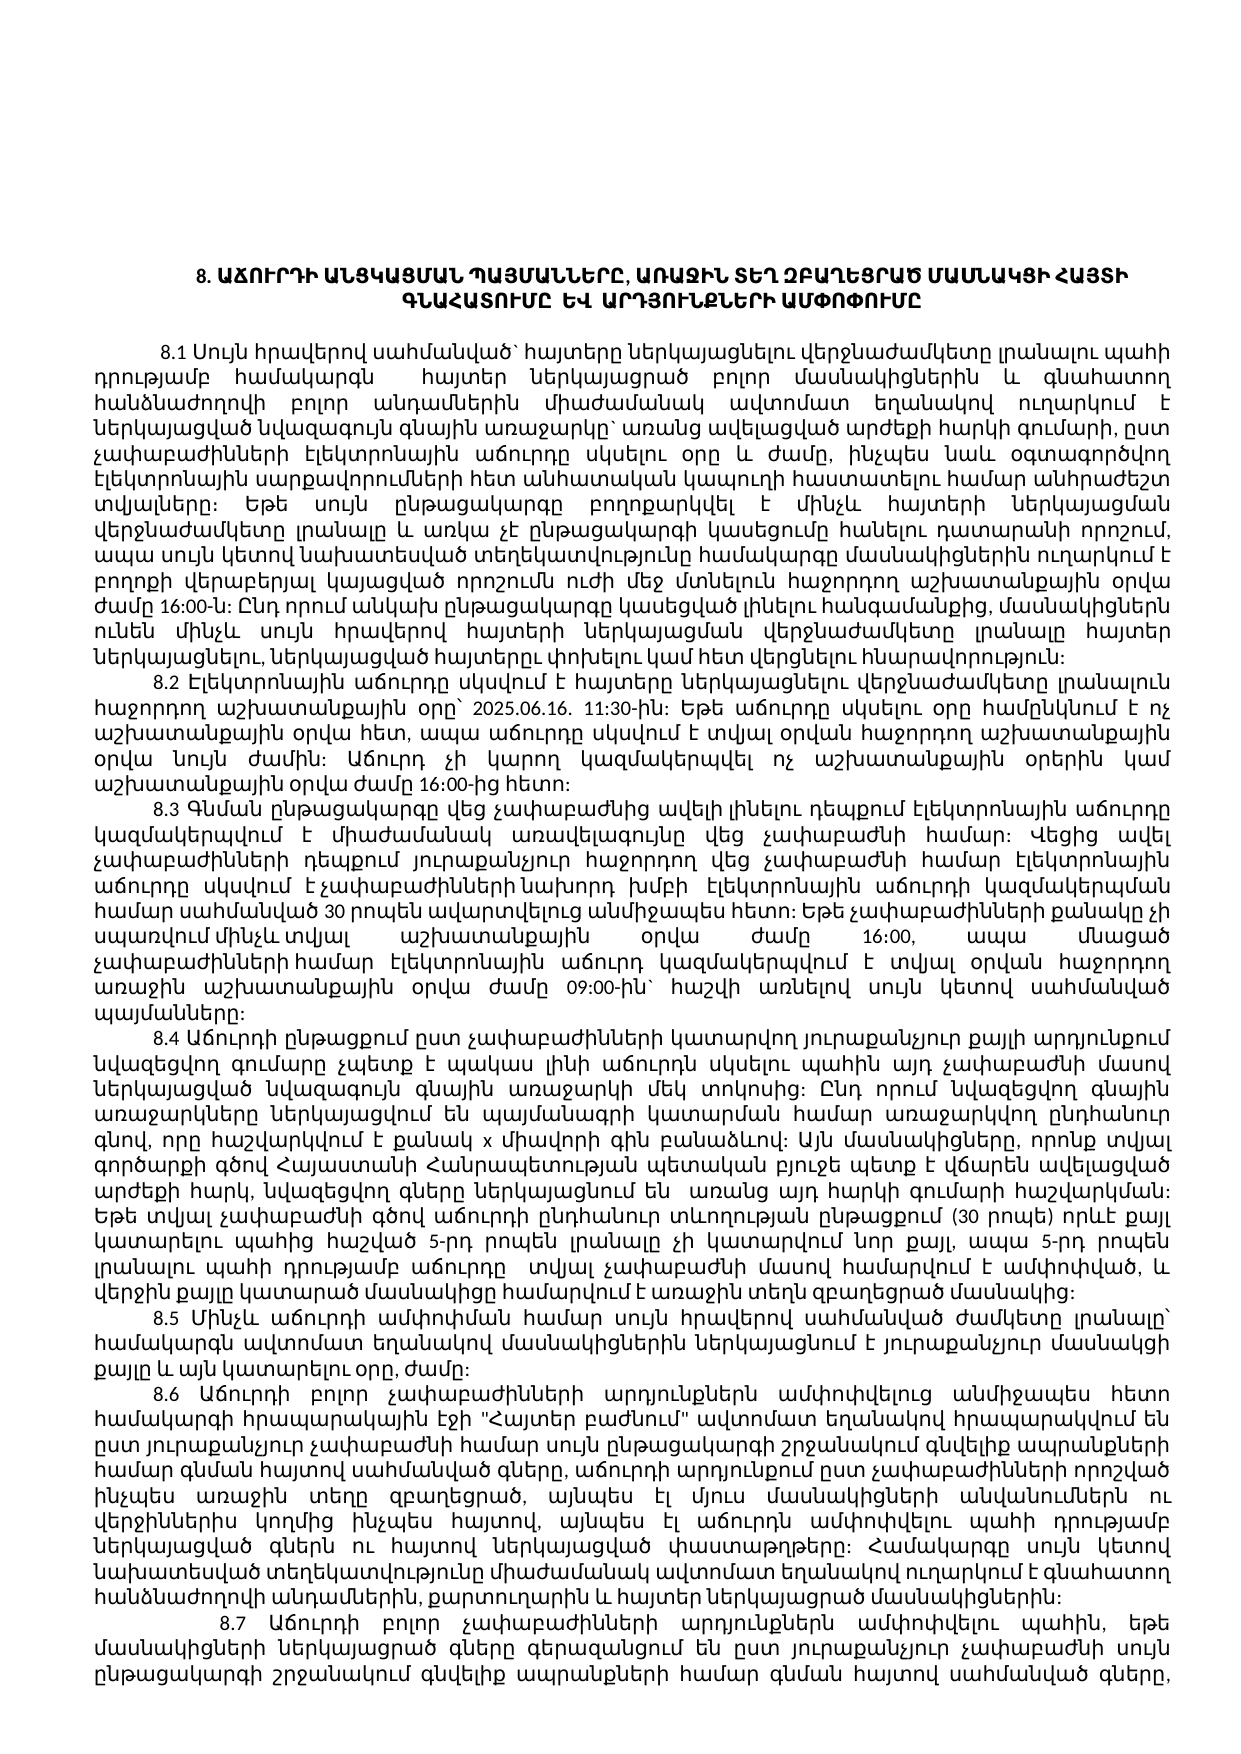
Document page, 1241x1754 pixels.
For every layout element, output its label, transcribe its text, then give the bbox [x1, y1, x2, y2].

text 8.5 Մինչև աճուրդի ամփոփման համար սույն հրավերով սահմանված ժամկետը լրանալը՝ համակարգն ավտոմատ եղանակով մասնակիցներին ներկայացնում է յուրաքանչյուր մասնակցի քայլը և այն կատարելու օրը, ժամը: [94, 1305, 1171, 1381]
text 8.2 Էլեկտրոնային աճուրդը սկսվում է հայտերը ներկայացնելու վերջնաժամկետը լրանալուն հաջորդող աշխատանքային օրը՝ 2025.06.16. 11:30 -ին: Եթե աճուրդը սկսելու օրը համընկնում է ոչ աշխատանքային օրվա հետ, ապա աճուրդը սկսվում է տվյալ օրվան հաջորդող աշխատանքային օրվա նույն ժամին: Աճուրդ չի կարող կազմակերպվել ոչ աշխատանքային օրերին կամ աշխատանքային օրվա ժամը 16։00-ից հետո: [94, 669, 1171, 797]
text 8.1 Սույն հրավերով սահմանված` հայտերը ներկայացնելու վերջնաժամկետը լրանալու պահի դրությամբ համակարգն հայտեր ներկայացրած բոլոր մասնակիցներին և գնահատող հանձնաժողովի բոլոր անդամներին միաժամանակ ավտոմատ եղանակով ուղարկում է ներկայացված նվազագույն գնային առաջարկը` առանց ավելացված արժեքի հարկի գումարի, ըստ չափաբաժինների էլեկտրոնային աճուրդը սկսելու օրը և ժամը, ինչպես նաև օգտագործվող էլեկտրոնային սարքավորումների հետ անհատական կապուղի հաստատելու համար անհրաժեշտ տվյալները։ Եթե սույն ընթացակարգը բողոքարկվել է մինչև հայտերի ներկայացման վերջնաժամկետը լրանալը և առկա չէ ընթացակարգի կասեցումը հանելու դատարանի որոշում, ապա սույն կետով նախատեսված տեղեկատվությունը համակարգը մասնակիցներին ուղարկում է բողոքի վերաբերյալ կայացված որոշումն ուժի մեջ մտնելուն հաջորդող աշխատանքային օրվա ժամը 16:00-ն: Ընդ որում անկախ ընթացակարգը կասեցված լինելու հանգամանքից, մասնակիցներն ունեն մինչև սույն հրավերով հայտերի ներկայացման վերջնաժամկետը լրանալը հայտեր ներկայացնելու, ներկայացված հայտերըւ փոխելու կամ հետ վերցնելու հնարավորություն: [94, 339, 1171, 669]
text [94, 1610, 1171, 1686]
text 8.6 Աճուրդի բոլոր չափաբաժինների արդյունքներն ամփոփվելուց անմիջապես հետո համակարգի հրապարակային էջի "Հայտեր բաժնում" ավտոմատ եղանակով հրապարակվում են ըստ յուրաքանչյուր չափաբաժնի համար սույն ընթացակարգի շրջանակում գնվելիք ապրանքների համար գնման հայտով սահմանված գները, աճուրդի արդյունքում ըստ չափաբաժինների որոշված ինչպես առաջին տեղը զբաղեցրած, այնպես էլ մյուս մասնակիցների անվանումներն ու վերջիններիս կողմից ինչպես հայտով, այնպես էլ աճուրդն ամփոփվելու պահի դրությամբ ներկայացված գներն ու հայտով ներկայացված փաստաթղթերը: Համակարգը սույն կետով նախատեսված տեղեկատվությունը միաժամանակ ավտոմատ եղանակով ուղարկում է գնահատող հանձնաժողովի անդամներին, քարտուղարին և հայտեր ներկայացրած մասնակիցներին: [94, 1381, 1171, 1610]
text 8. ԱՃՈՒՐԴԻ ԱՆՑԿԱՑՄԱՆ ՊԱՅՄԱՆՆԵՐԸ, ԱՌԱՋԻՆ ՏԵՂ ԶԲԱՂԵՑՐԱԾ ՄԱՍՆԱԿՑԻ ՀԱՅՏԻ [94, 263, 1171, 288]
text 8.4 Աճուրդի ընթացքում ըստ չափաբաժինների կատարվող յուրաքանչյուր քայլի արդյունքում նվազեցվող գումարը չպետք է պակաս լինի աճուրդն սկսելու պահին այդ չափաբաժնի մասով ներկայացված նվազագույն գնային առաջարկի մեկ տոկոսից: Ընդ որում նվազեցվող գնային առաջարկները ներկայացվում են պայմանագրի կատարման համար առաջարկվող ընդհանուր գնով, որը հաշվարկվում է քանակ x միավորի գին բանաձևով: Այն մասնակիցները, որոնք տվյալ գործարքի գծով Հայաստանի Հանրապետության պետական բյուջե պետք է վճարեն ավելացված արժեքի հարկ, նվազեցվող գները ներկայացնում են առանց այդ հարկի գումարի հաշվարկման: Եթե տվյալ չափաբաժնի գծով աճուրդի ընդհանուր տևողության ընթացքում (30 րոպե) որևէ քայլ կատարելու պահից հաշված 5-րդ րոպեն լրանալը չի կատարվում նոր քայլ, ապա 5-րդ րոպեն լրանալու պահի դրությամբ աճուրդը տվյալ չափաբաժնի մասով համարվում է ամփոփված, և վերջին քայլը կատարած մասնակիցը համարվում է առաջին տեղն զբաղեցրած մասնակից: [94, 1025, 1171, 1305]
text ԳՆԱՀԱՏՈՒՄԸ ԵՎ ԱՐԴՅՈՒՆՔՆԵՐԻ ԱՄՓՈՓՈՒՄԸ [94, 288, 1171, 314]
text 8.3 Գնման ընթացակարգը վեց չափաբաժնից ավելի լինելու դեպքում էլեկտրոնային աճուրդը կազմակերպվում է միաժամանակ առավելագույնը վեց չափաբաժնի համար: Վեցից ավել չափաբաժինների դեպքում յուրաքանչյուր հաջորդող վեց չափաբաժնի համար էլեկտրոնային աճուրդը սկսվում է չափաբաժինների նախորդ խմբի էլեկտրոնային աճուրդի կազմակերպման համար սահմանված 30 րոպեն ավարտվելուց անմիջապես հետո: Եթե չափաբաժինների քանակը չի սպառվում մինչև տվյալ աշխատանքային օրվա ժամը 16։00, ապա մնացած չափաբաժինների համար էլեկտրոնային աճուրդ կազմակերպվում է տվյալ օրվան հաջորդող առաջին աշխատանքային օրվա ժամը 09:00-ին` հաշվի առնելով սույն կետով սահմանված պայմանները: [94, 797, 1171, 1025]
